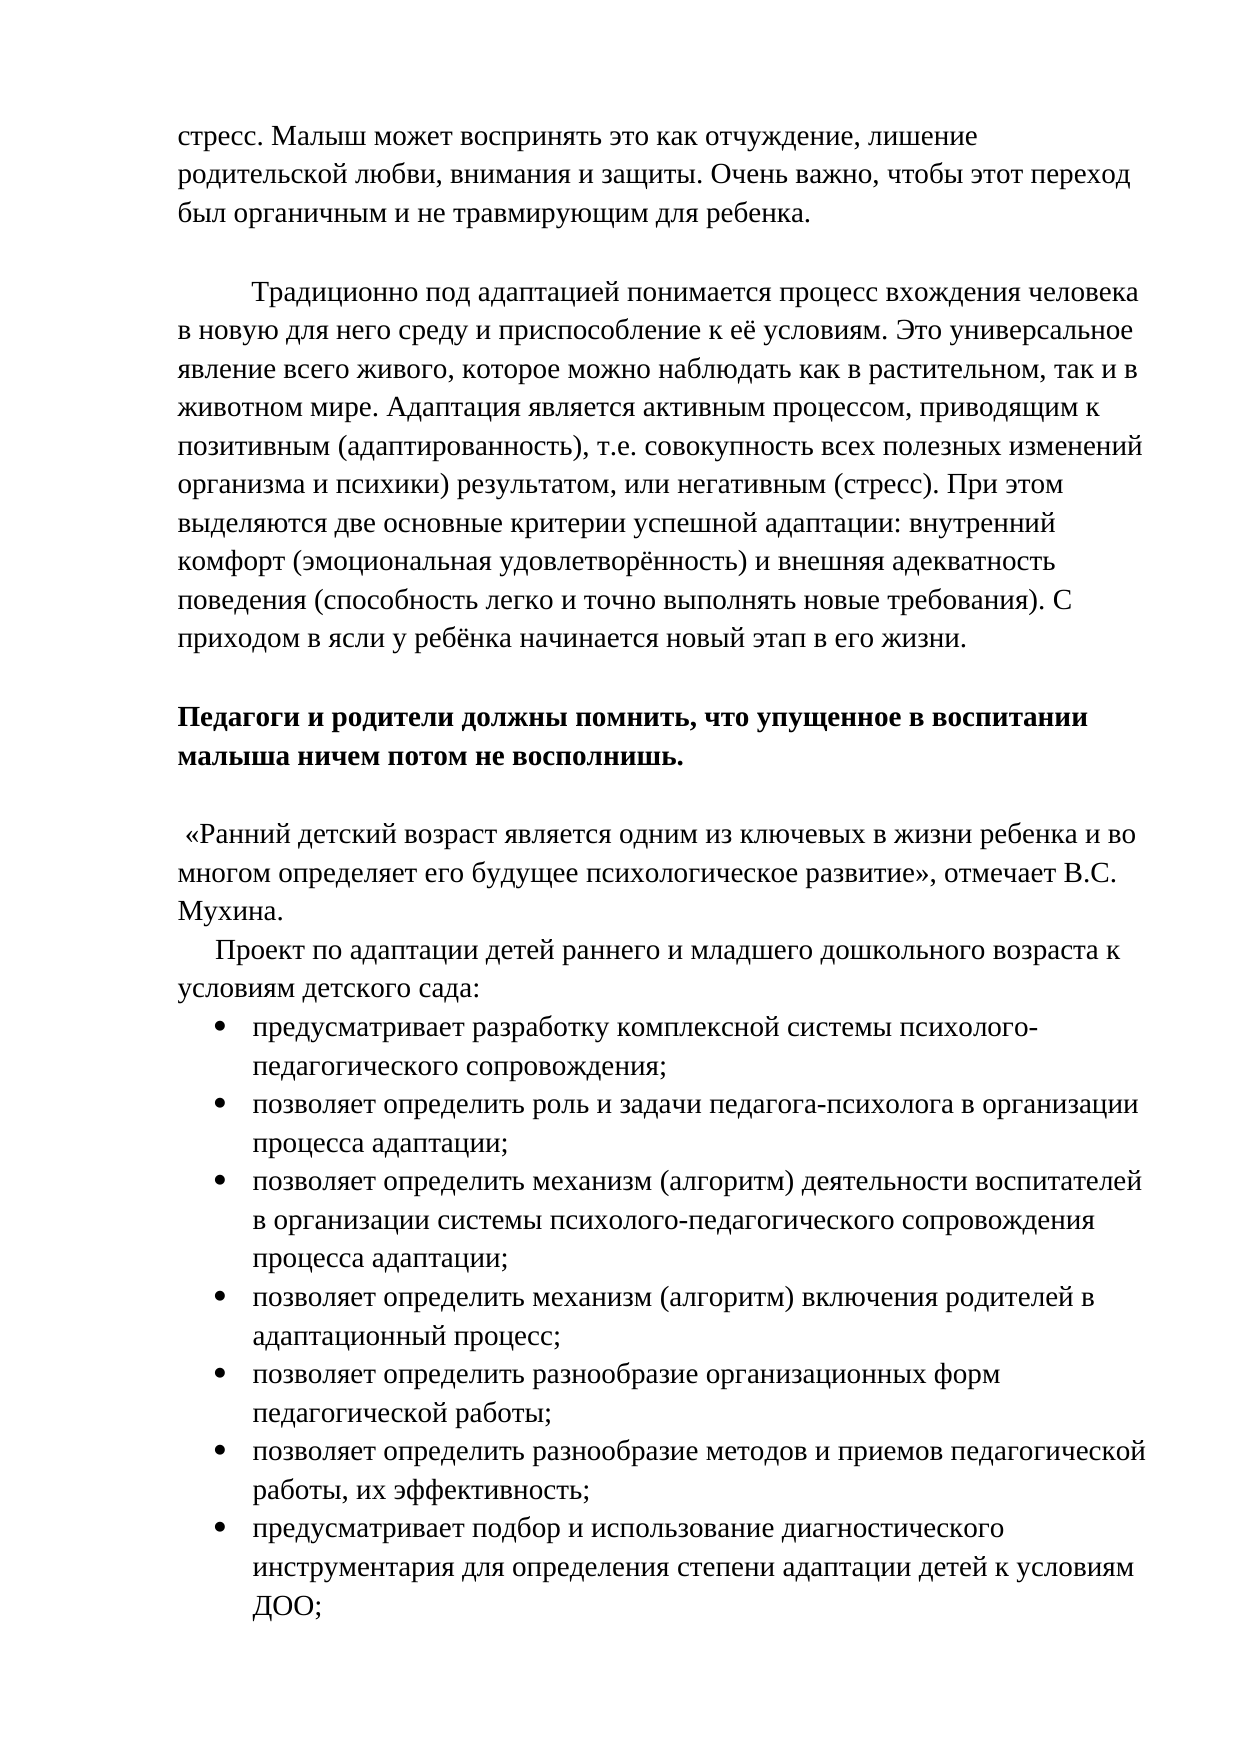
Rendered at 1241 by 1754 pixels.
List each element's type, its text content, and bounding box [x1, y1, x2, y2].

text Традиционно под адаптацией понимается процесс вхождения человека в новую для него среду и приспособление к её условиям. Это универсальное явление всего живого, которое можно наблюдать как в растительном, так и в животном мире. Адаптация является активным процессом, приводящим к позитивным (адаптированность), т.е. совокупность всех полезных изменений организма и психики) результатом, или негативным (стресс). При этом выделяются две основные критерии успешной адаптации: внутренний комфорт (эмоциональная удовлетворённость) и внешняя адекватность поведения (способность легко и точно выполнять новые требования). С приходом в ясли у ребёнка начинается новый этап в его жизни. [177, 274, 1152, 654]
text Педагоги и родители должны помнить, что упущенное в воспитании малыша ничем потом не восполнишь. [177, 699, 1152, 771]
list позволяет определить роль и задачи педагога-психолога в организации процесса адаптации; [215, 1086, 1152, 1158]
text Проект по адаптации детей раннего и младшего дошкольного возраста к условиям детского сада: [177, 932, 1152, 1004]
list позволяет определить механизм (алгоритм) деятельности воспитателей в организации системы психолого-педагогического сопровождения процесса адаптации; [215, 1163, 1152, 1274]
text «Ранний детский возраст является одним из ключевых в жизни ребенка и во многом определяет его будущее психологическое развитие», отмечает В.С. Мухина. [177, 816, 1152, 927]
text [177, 118, 1152, 229]
list предусматривает подбор и использование диагностического инструментария для определения степени адаптации детей к условиям ДОО; [215, 1511, 1152, 1621]
list предусматривает разработку комплексной системы психолого-педагогического сопровождения; [215, 1009, 1152, 1081]
list позволяет определить разнообразие методов и приемов педагогической работы, их эффективность; [215, 1433, 1152, 1506]
list позволяет определить механизм (алгоритм) включения родителей в адаптационный процесс; [215, 1279, 1152, 1351]
list позволяет определить разнообразие организационных форм педагогической работы; [215, 1356, 1152, 1428]
